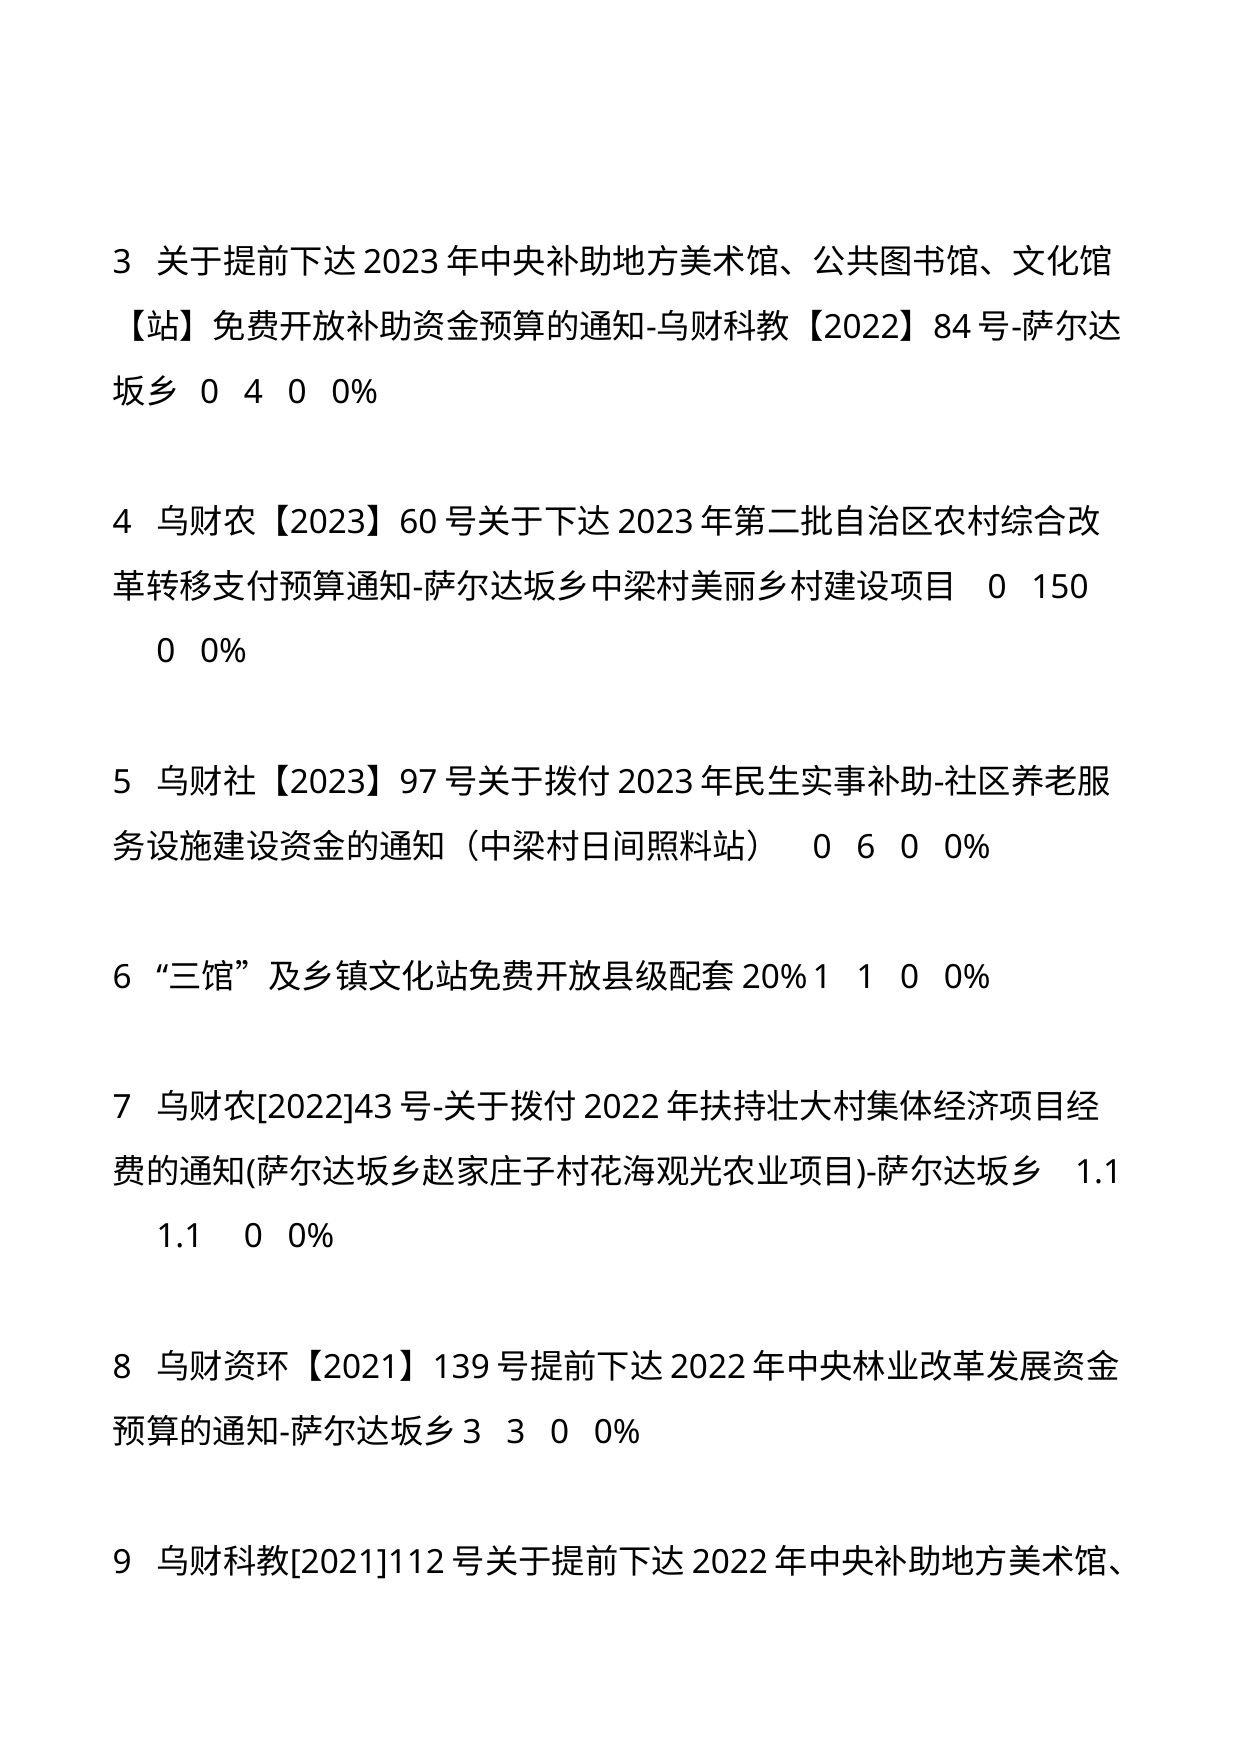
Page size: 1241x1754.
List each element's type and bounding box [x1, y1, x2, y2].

text [112, 162, 1128, 1592]
